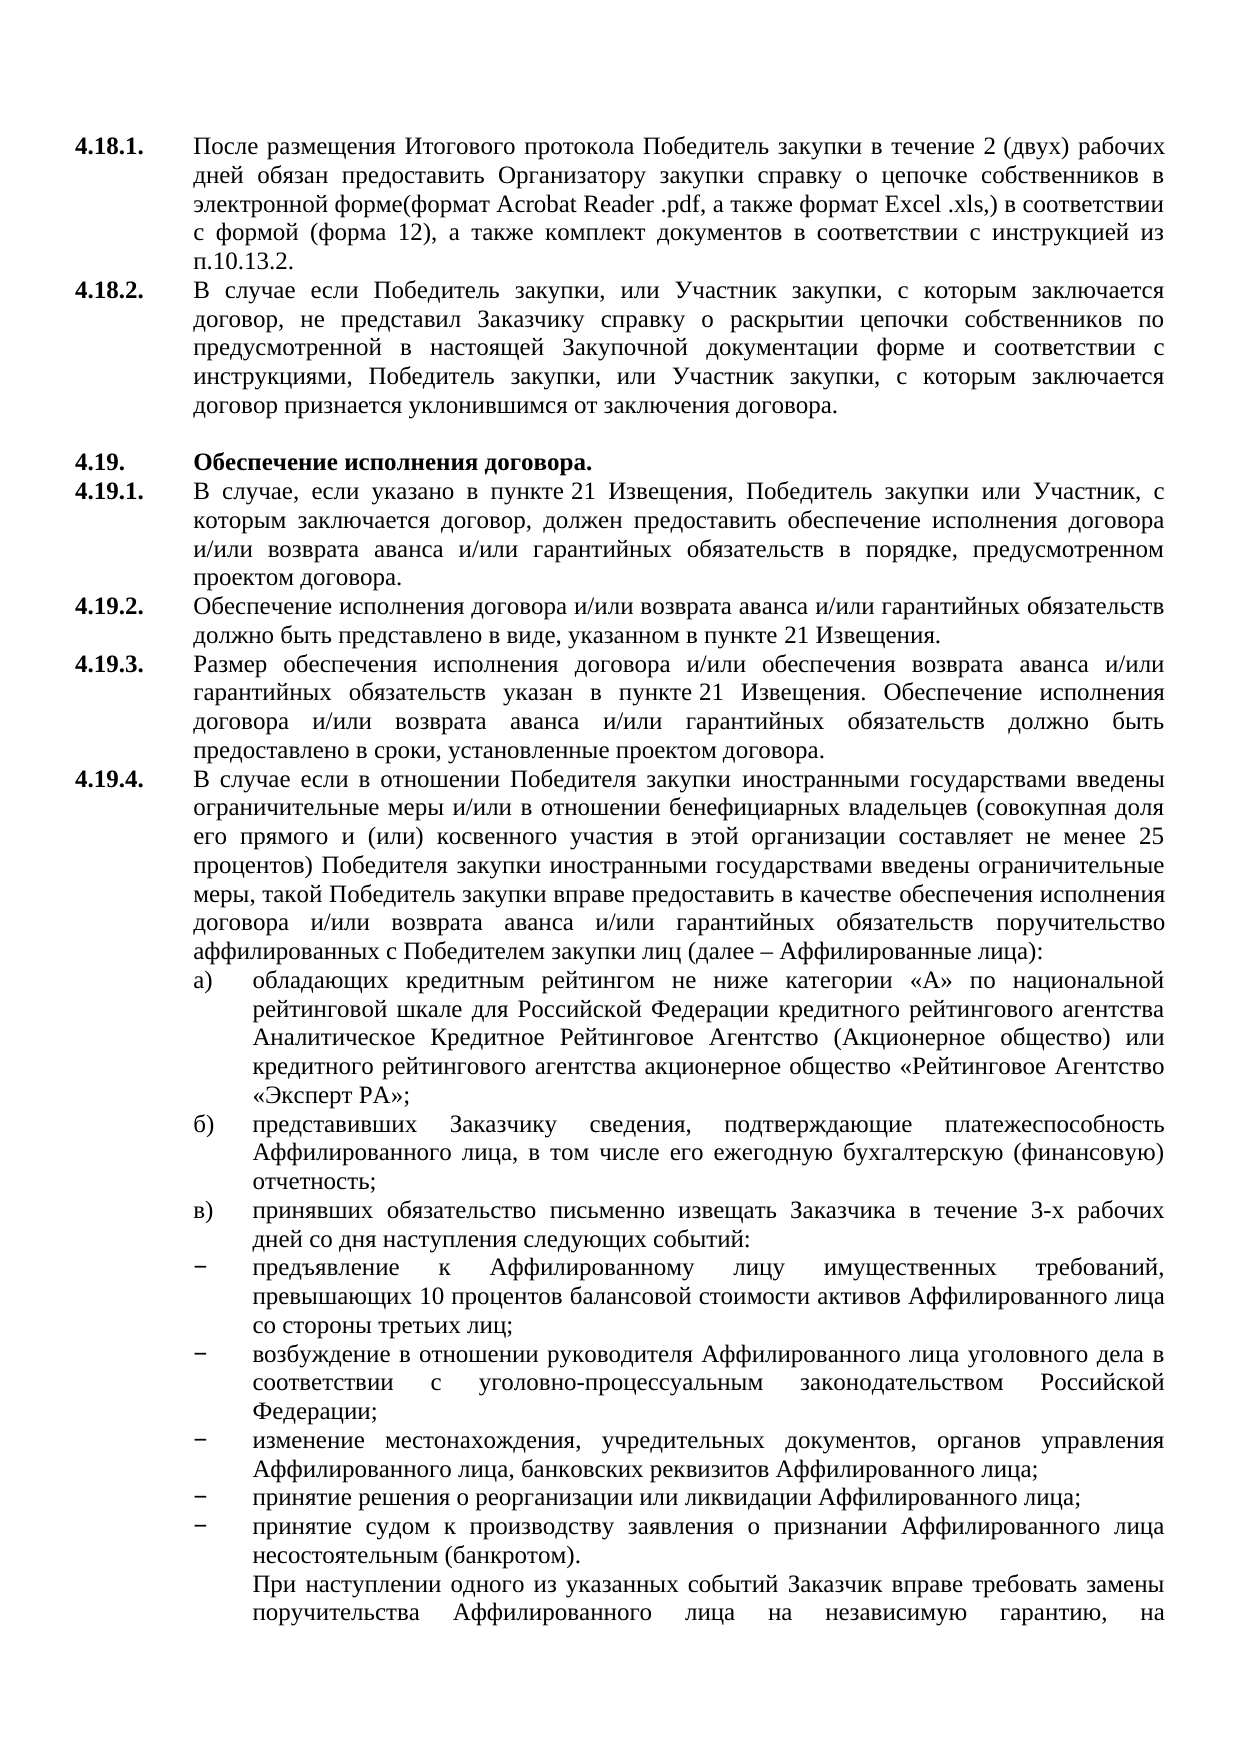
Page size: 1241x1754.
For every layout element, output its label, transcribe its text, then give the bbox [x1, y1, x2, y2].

list обладающих кредитным рейтингом не ниже категории «А» по национальной рейтинговой шкале для Российской Федерации кредитного рейтингового агентства Аналитическое Кредитное Рейтинговое Агентство (Акционерное общество) или кредитного рейтингового агентства акционерное общество «Рейтинговое Агентство «Эксперт РА»; [193, 965, 1165, 1109]
list После размещения Итогового протокола Победитель закупки в течение 2 (двух) рабочих дней обязан предоставить Организатору закупки справку о цепочке собственников в электронной форме(формат Acrobat Reader .pdf, а также формат Excel .xls,) в соответствии с формой (форма 12), а также комплект документов в соответствии с инструкцией из п.10.13.2. [75, 131, 1165, 275]
list Обеспечение исполнения договора и/или возврата аванса и/или гарантийных обязательств должно быть представлено в виде, указанном в пункте 21 Извещения. [75, 591, 1165, 649]
list изменение местонахождения, учредительных документов, органов управления Аффилированного лица, банковских реквизитов Аффилированного лица; [193, 1425, 1165, 1482]
list Размер обеспечения исполнения договора и/или обеспечения возврата аванса и/или гарантийных обязательств указан в пункте 21 Извещения. Обеспечение исполнения договора и/или возврата аванса и/или гарантийных обязательств должно быть предоставлено в сроки, установленные проектом договора. [75, 649, 1165, 764]
list возбуждение в отношении руководителя Аффилированного лица уголовного дела в соответствии с уголовно-процессуальным законодательством Российской Федерации; [193, 1339, 1165, 1425]
list принятие судом к производству заявления о признании Аффилированного лица несостоятельным (банкротом). [193, 1511, 1165, 1569]
list принятие решения о реорганизации или ликвидации Аффилированного лица; [193, 1482, 1165, 1511]
list предъявление к Аффилированному лицу имущественных требований, превышающих 10 процентов балансовой стоимости активов Аффилированного лица со стороны третьих лиц; [193, 1252, 1165, 1339]
list В случае, если указано в пункте 21 Извещения, Победитель закупки или Участник, с которым заключается договор, должен предоставить обеспечение исполнения договора и/или возврата аванса и/или гарантийных обязательств в порядке, предусмотренном проектом договора. [75, 476, 1165, 591]
list Обеспечение исполнения договора. [75, 447, 1165, 476]
list В случае если в отношении Победителя закупки иностранными государствами введены ограничительные меры и/или в отношении бенефициарных владельцев (совокупная доля его прямого и (или) косвенного участия в этой организации составляет не менее 25 процентов) Победителя закупки иностранными государствами введены ограничительные меры, такой Победитель закупки вправе предоставить в качестве обеспечения исполнения договора и/или возврата аванса и/или гарантийных обязательств поручительство аффилированных с Победителем закупки лиц (далее – Аффилированные лица): [75, 764, 1165, 965]
list представивших Заказчику сведения, подтверждающие платежеспособность Аффилированного лица, в том числе его ежегодную бухгалтерскую (финансовую) отчетность; [193, 1109, 1165, 1195]
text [252, 1569, 1165, 1626]
list В случае если Победитель закупки, или Участник закупки, с которым заключается договор, не представил Заказчику справку о раскрытии цепочки собственников по предусмотренной в настоящей Закупочной документации форме и соответствии с инструкциями, Победитель закупки, или Участник закупки, с которым заключается договор признается уклонившимся от заключения договора. [75, 275, 1165, 419]
list принявших обязательство письменно извещать Заказчика в течение 3-х рабочих дней со дня наступления следующих событий: [193, 1195, 1165, 1252]
